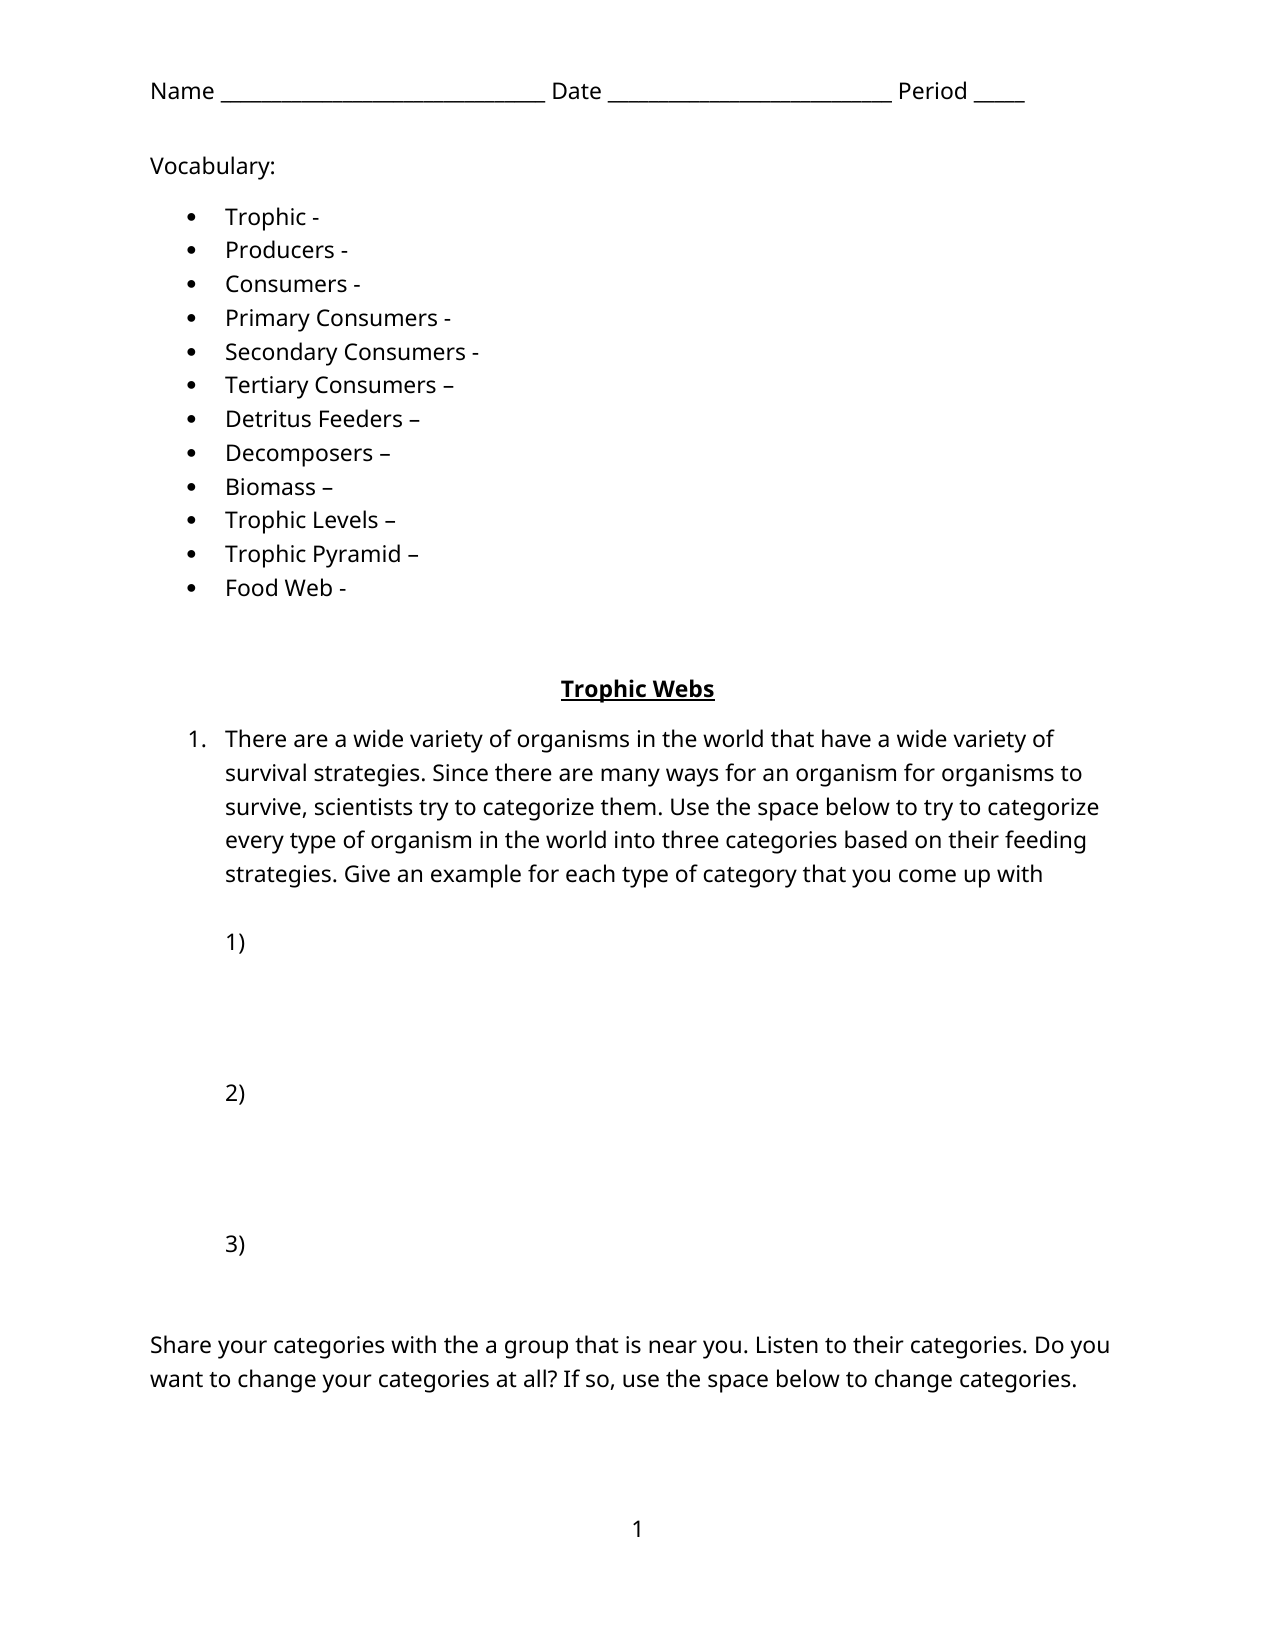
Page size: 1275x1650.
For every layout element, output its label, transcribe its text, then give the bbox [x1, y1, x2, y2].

list Detritus Feeders – [187, 403, 1125, 434]
list Consumers - [187, 268, 1125, 299]
list Primary Consumers - [187, 302, 1125, 333]
list Biomass – [187, 470, 1125, 502]
list Food Web - [187, 572, 1125, 603]
list Trophic - [187, 200, 1125, 232]
list Producers - [187, 234, 1125, 265]
text Trophic Webs [150, 672, 1125, 704]
list Decomposers – [187, 437, 1125, 468]
list Tertiary Consumers – [187, 369, 1125, 400]
list Secondary Consumers - [187, 335, 1125, 367]
text Share your categories with the a group that is near you. Listen to their categories. Do you want to change your categories at all? If so, use the space below to change categories. [150, 1329, 1125, 1394]
list Trophic Levels – [187, 504, 1125, 535]
text Vocabulary: [150, 150, 1125, 181]
list There are a wide variety of organisms in the world that have a wide variety of survival strategies. Since there are many ways for an organism for organisms to survive, scientists try to categorize them. Use the space below to try to categorize every type of organism in the world into three categories based on their feeding strategies. Give an example for each type of category that you come up with [187, 723, 1125, 889]
list Trophic Pyramid – [187, 538, 1125, 569]
